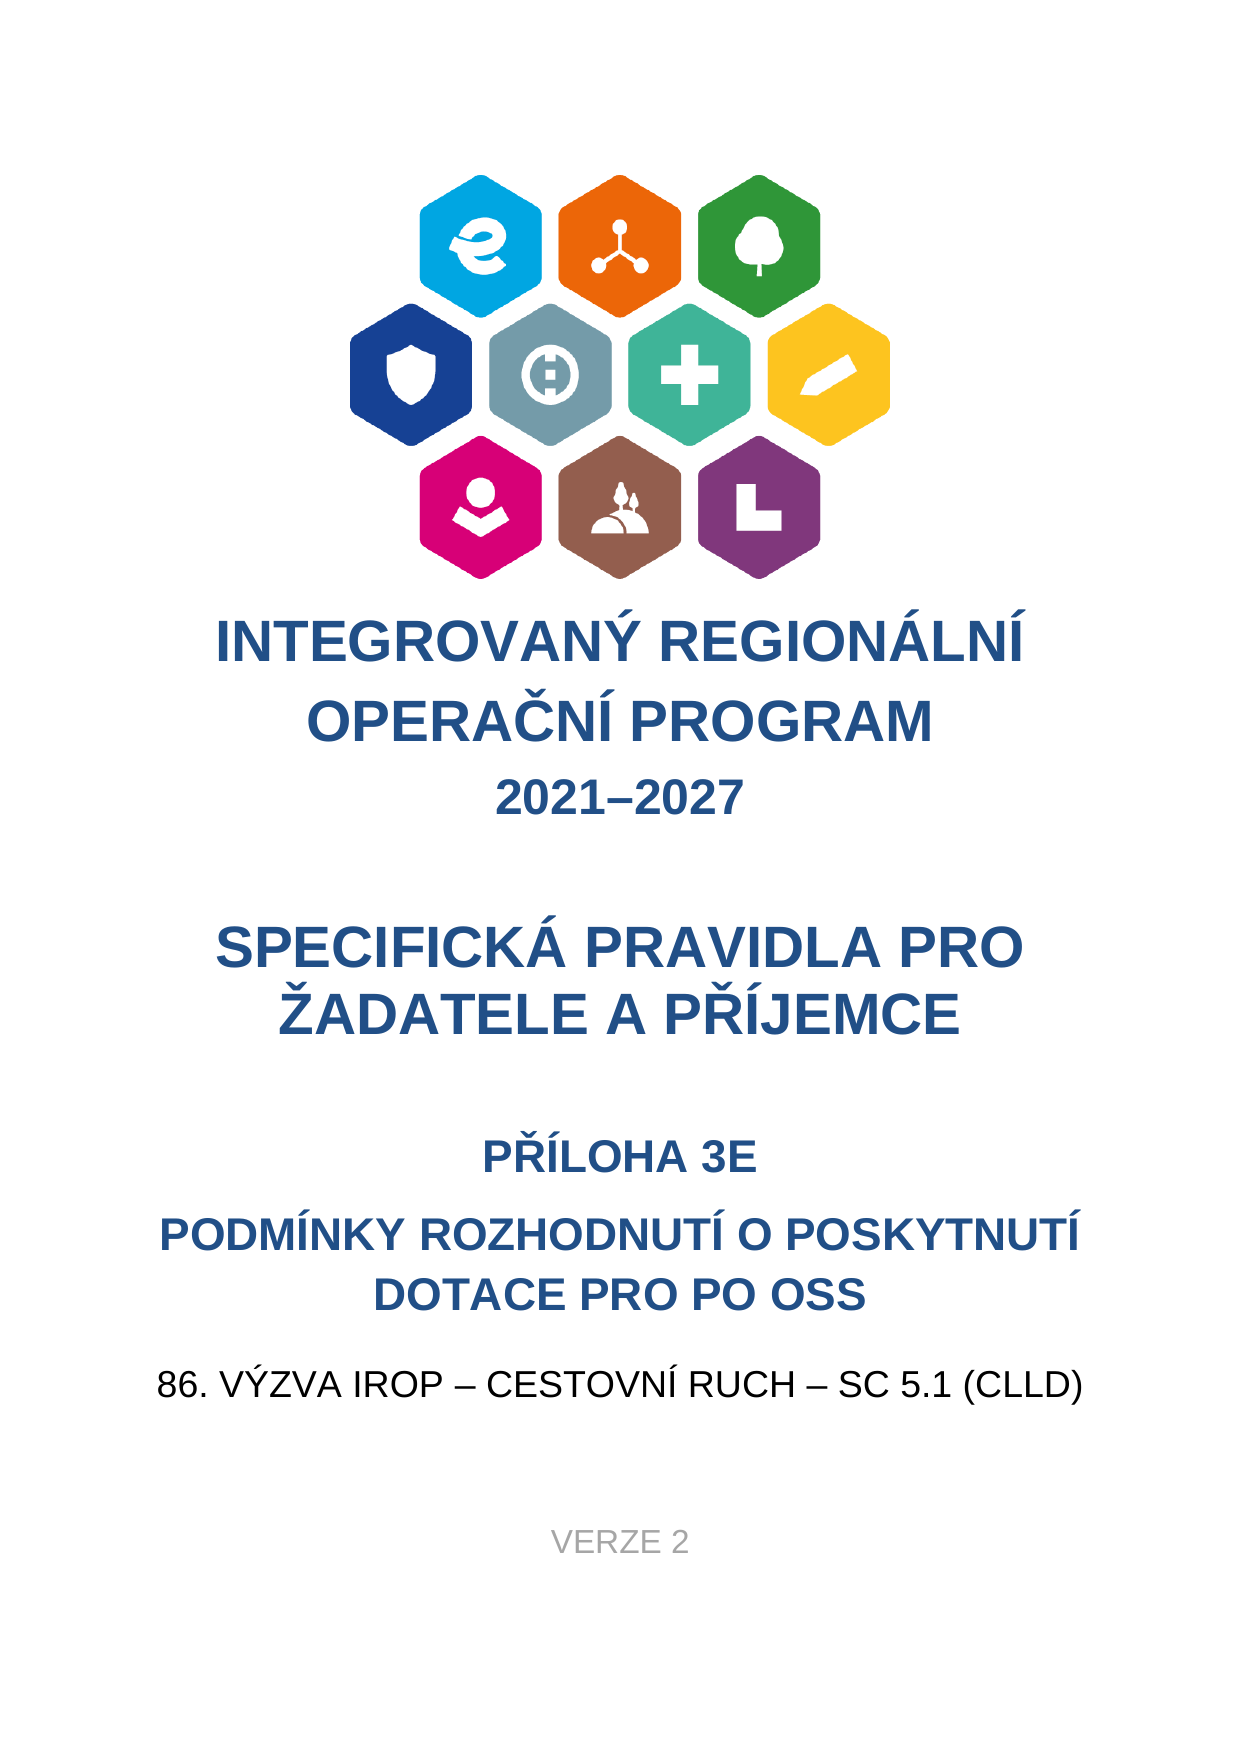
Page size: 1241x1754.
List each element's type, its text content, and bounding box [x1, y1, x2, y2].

text PŘÍLOHA 3E [148, 1129, 1093, 1182]
text 2021–2027 [148, 768, 1093, 825]
text 86. výzva IROP – CESTOVNÍ RUCH – SC 5.1 (CLLD) [148, 1362, 1093, 1406]
picture [323, 158, 916, 607]
text SPECIFICKÁ PRAVIDLA PRO ŽADATELE A PŘÍJEMCE [148, 913, 1093, 1047]
text PodMÍNKY Rozhodnutí o poskytnutí dotace pro PO OSS [148, 1207, 1093, 1320]
text verze 2 [148, 1522, 1093, 1560]
